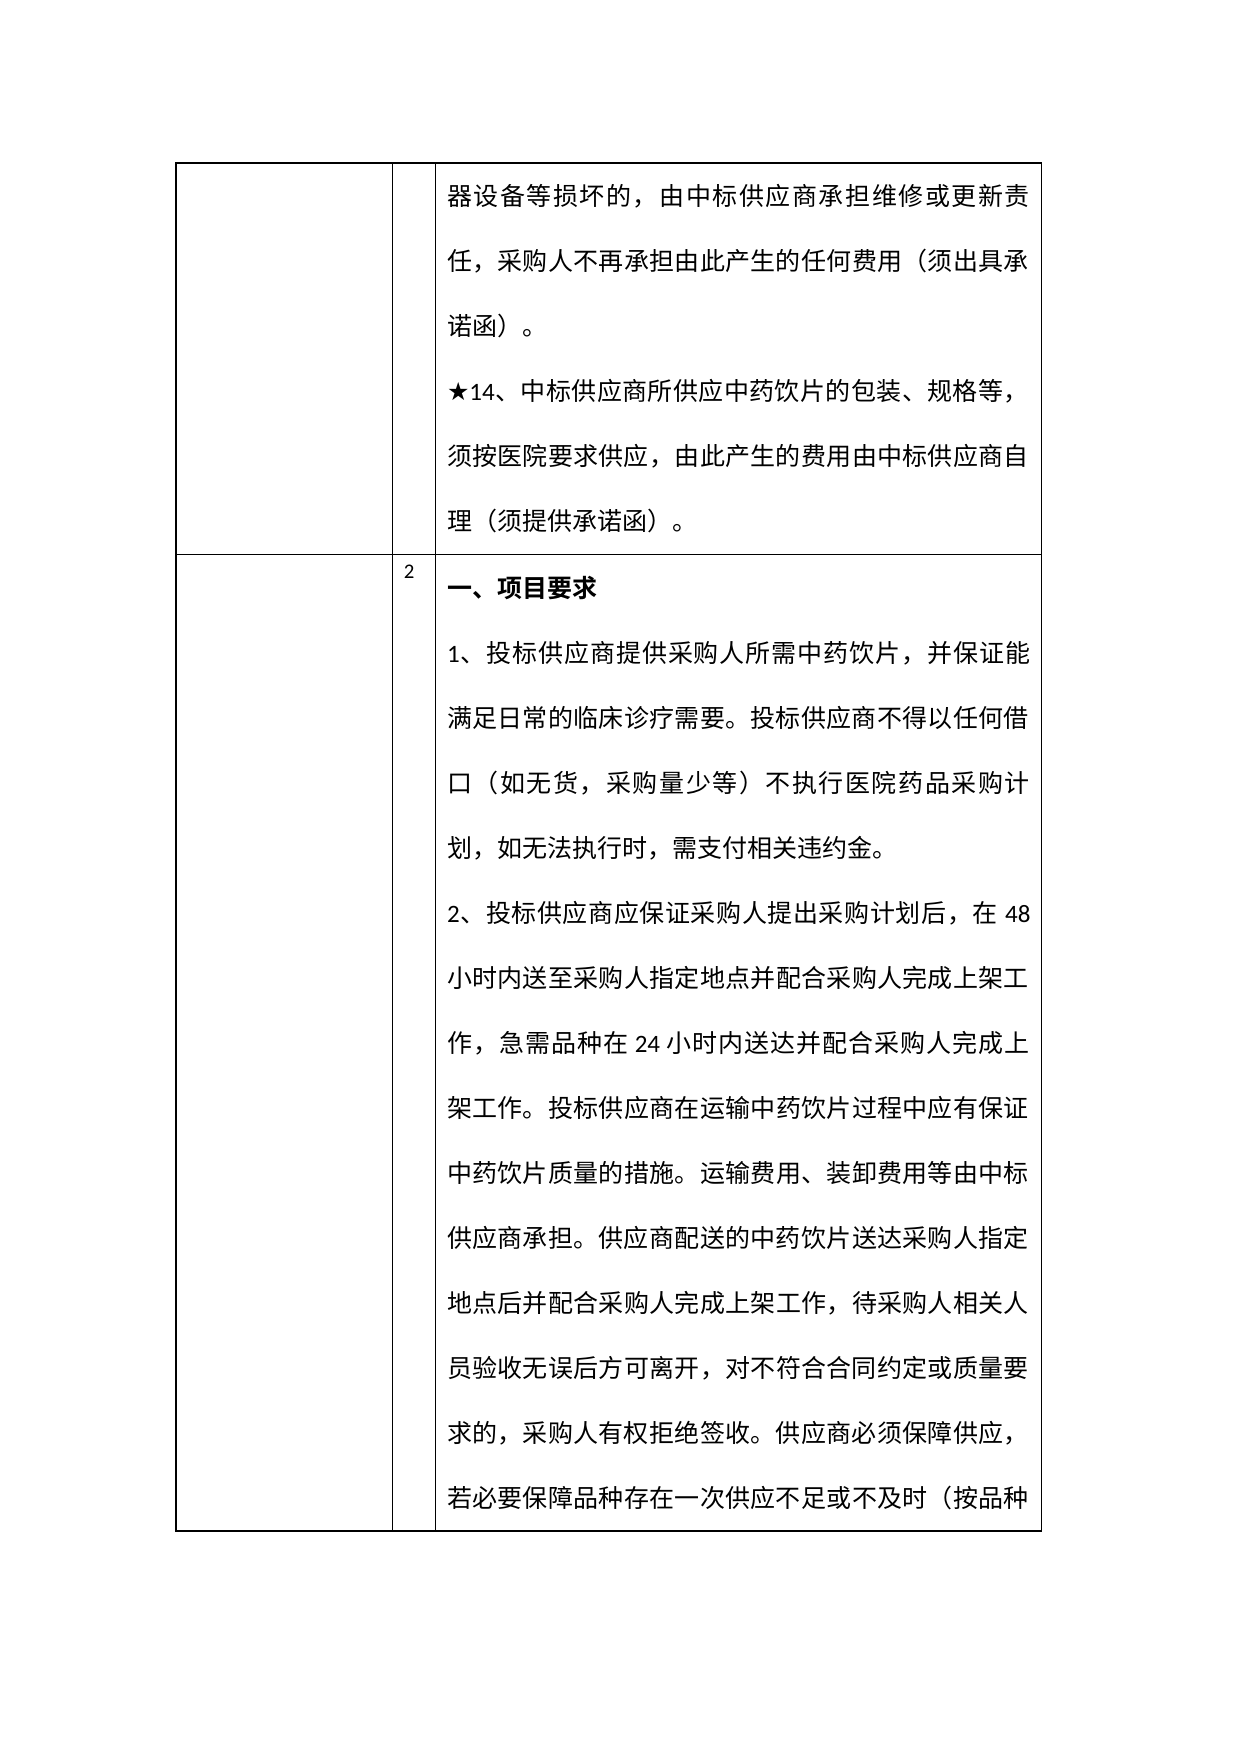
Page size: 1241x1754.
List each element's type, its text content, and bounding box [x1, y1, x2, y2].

table_cell [177, 555, 392, 1530]
table_cell ★ [177, 164, 392, 553]
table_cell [436, 555, 1041, 1530]
table_cell 2 [393, 555, 435, 1530]
table_cell 1 [393, 164, 435, 553]
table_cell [436, 164, 1041, 553]
